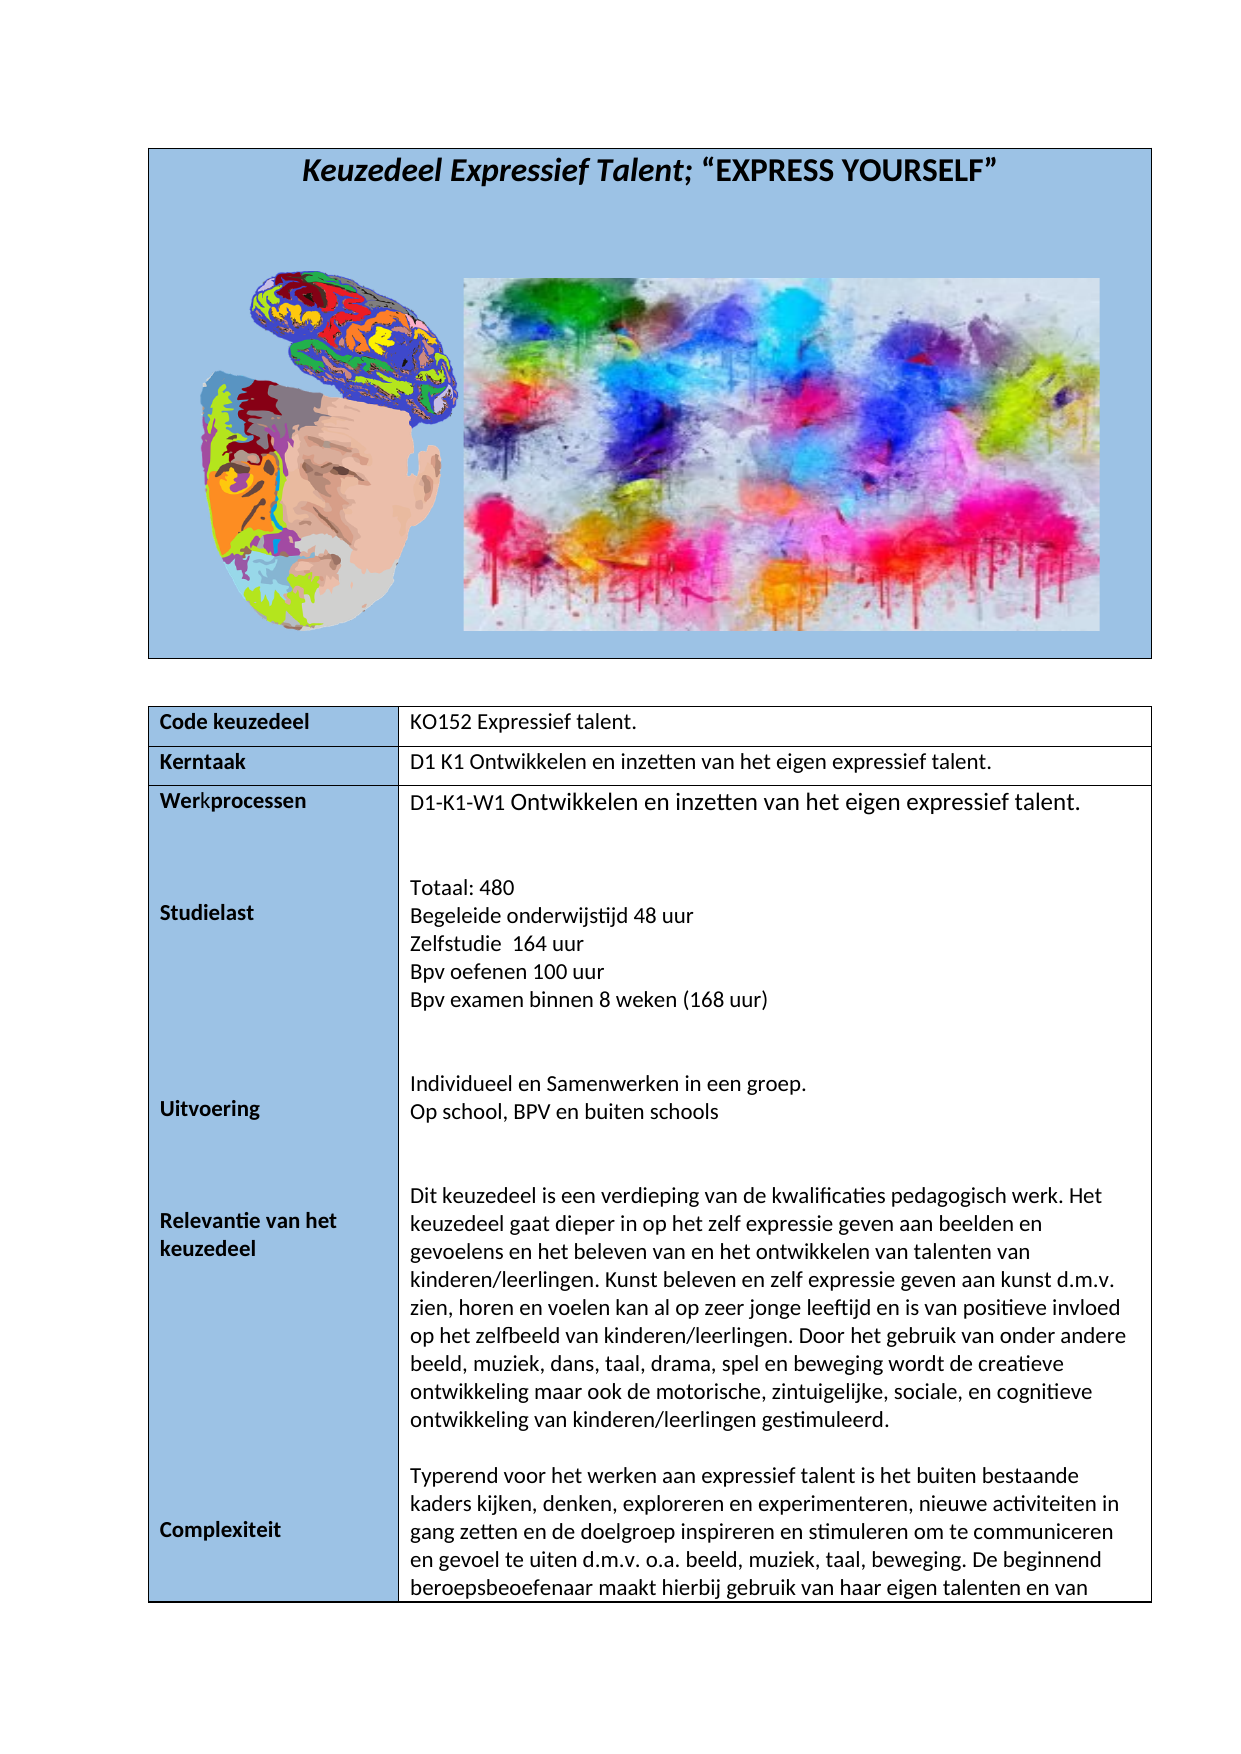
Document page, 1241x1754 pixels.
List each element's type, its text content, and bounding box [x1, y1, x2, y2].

table_header Keuzedeel Expressief Talent; “EXPRESS YOURSELF” [149, 149, 1151, 658]
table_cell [149, 786, 398, 1601]
table_header Code keuzedeel [149, 707, 398, 746]
table_header KO152 Expressief talent. [399, 707, 1151, 746]
picture [463, 278, 1100, 631]
table_cell Kerntaak [149, 747, 398, 785]
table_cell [399, 786, 1151, 1601]
table_cell D1 K1 Ontwikkelen en inzetten van het eigen expressief talent. [399, 747, 1151, 785]
picture [200, 271, 459, 631]
